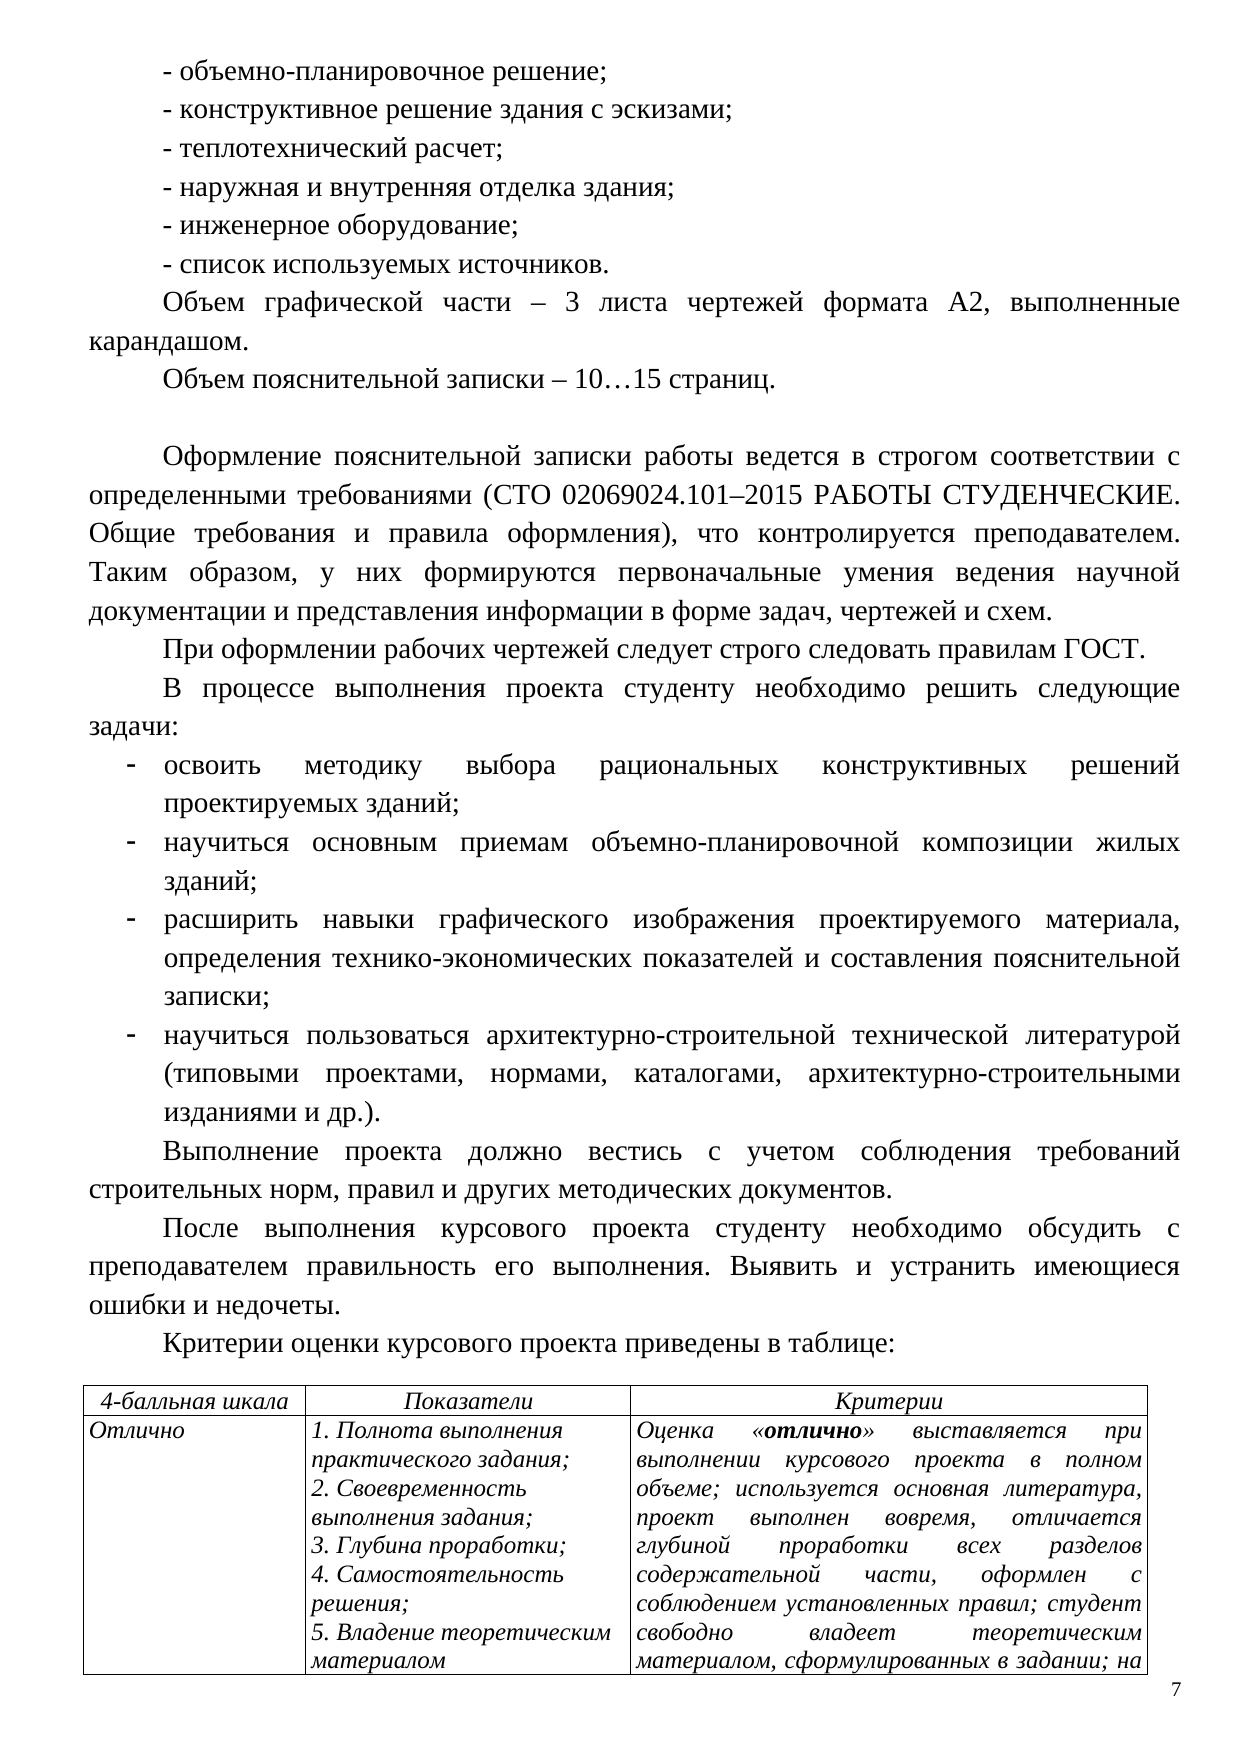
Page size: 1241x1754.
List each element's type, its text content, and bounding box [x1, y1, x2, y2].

text В процессе выполнения проекта студенту необходимо решить следующие задачи: [88, 670, 1181, 742]
text - наружная и внутренняя отделка здания; [88, 169, 1181, 202]
table_cell Отлично [84, 1416, 305, 1674]
text После выполнения курсового проекта студенту необходимо обсудить с преподавателем правильность его выполнения. Выявить и устранить имеющиеся ошибки и недочеты. [88, 1210, 1181, 1320]
list научиться основным приемам объемно-планировочной композиции жилых зданий; [126, 824, 1181, 896]
table_header 4-балльная шкала [84, 1386, 305, 1414]
list освоить методику выбора рациональных конструктивных решений проектируемых зданий; [126, 747, 1181, 819]
text - список используемых источников. [88, 246, 1181, 279]
list научиться пользоваться архитектурно-строительной технической литературой (типовыми проектами, нормами, каталогами, архитектурно-строительными изданиями и др.). [126, 1017, 1181, 1128]
text - объемно-планировочное решение; [88, 53, 1181, 87]
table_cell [306, 1416, 630, 1674]
text - теплотехнический расчет; [88, 130, 1181, 164]
text Критерии оценки курсового проекта приведены в таблице: [88, 1325, 1181, 1359]
list расширить навыки графического изображения проектируемого материала, определения технико-экономических показателей и составления пояснительной записки; [126, 901, 1181, 1012]
text Объем графической части – 3 листа чертежей формата А2, выполненные карандашом. [88, 284, 1181, 356]
table_header Показатели [306, 1386, 630, 1414]
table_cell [631, 1416, 1147, 1674]
text Выполнение проекта должно вестись с учетом соблюдения требований строительных норм, правил и других методических документов. [88, 1133, 1181, 1205]
text Оформление пояснительной записки работы ведется в строгом соответствии с определенными требованиями (СТО 02069024.101–2015 РАБОТЫ СТУДЕНЧЕСКИЕ. Общие требования и правила оформления), что контролируется преподавателем. Таким образом, у них формируются первоначальные умения ведения научной документации и представления информации в форме задач, чертежей и схем. [88, 438, 1181, 626]
table_header Критерии [631, 1386, 1147, 1414]
text При оформлении рабочих чертежей следует строго следовать правилам ГОСТ. [88, 631, 1181, 665]
text - конструктивное решение здания с эскизами; [88, 92, 1181, 125]
text Объем пояснительной записки – 10…15 страниц. [88, 361, 1181, 395]
text - инженерное оборудование; [88, 207, 1181, 241]
